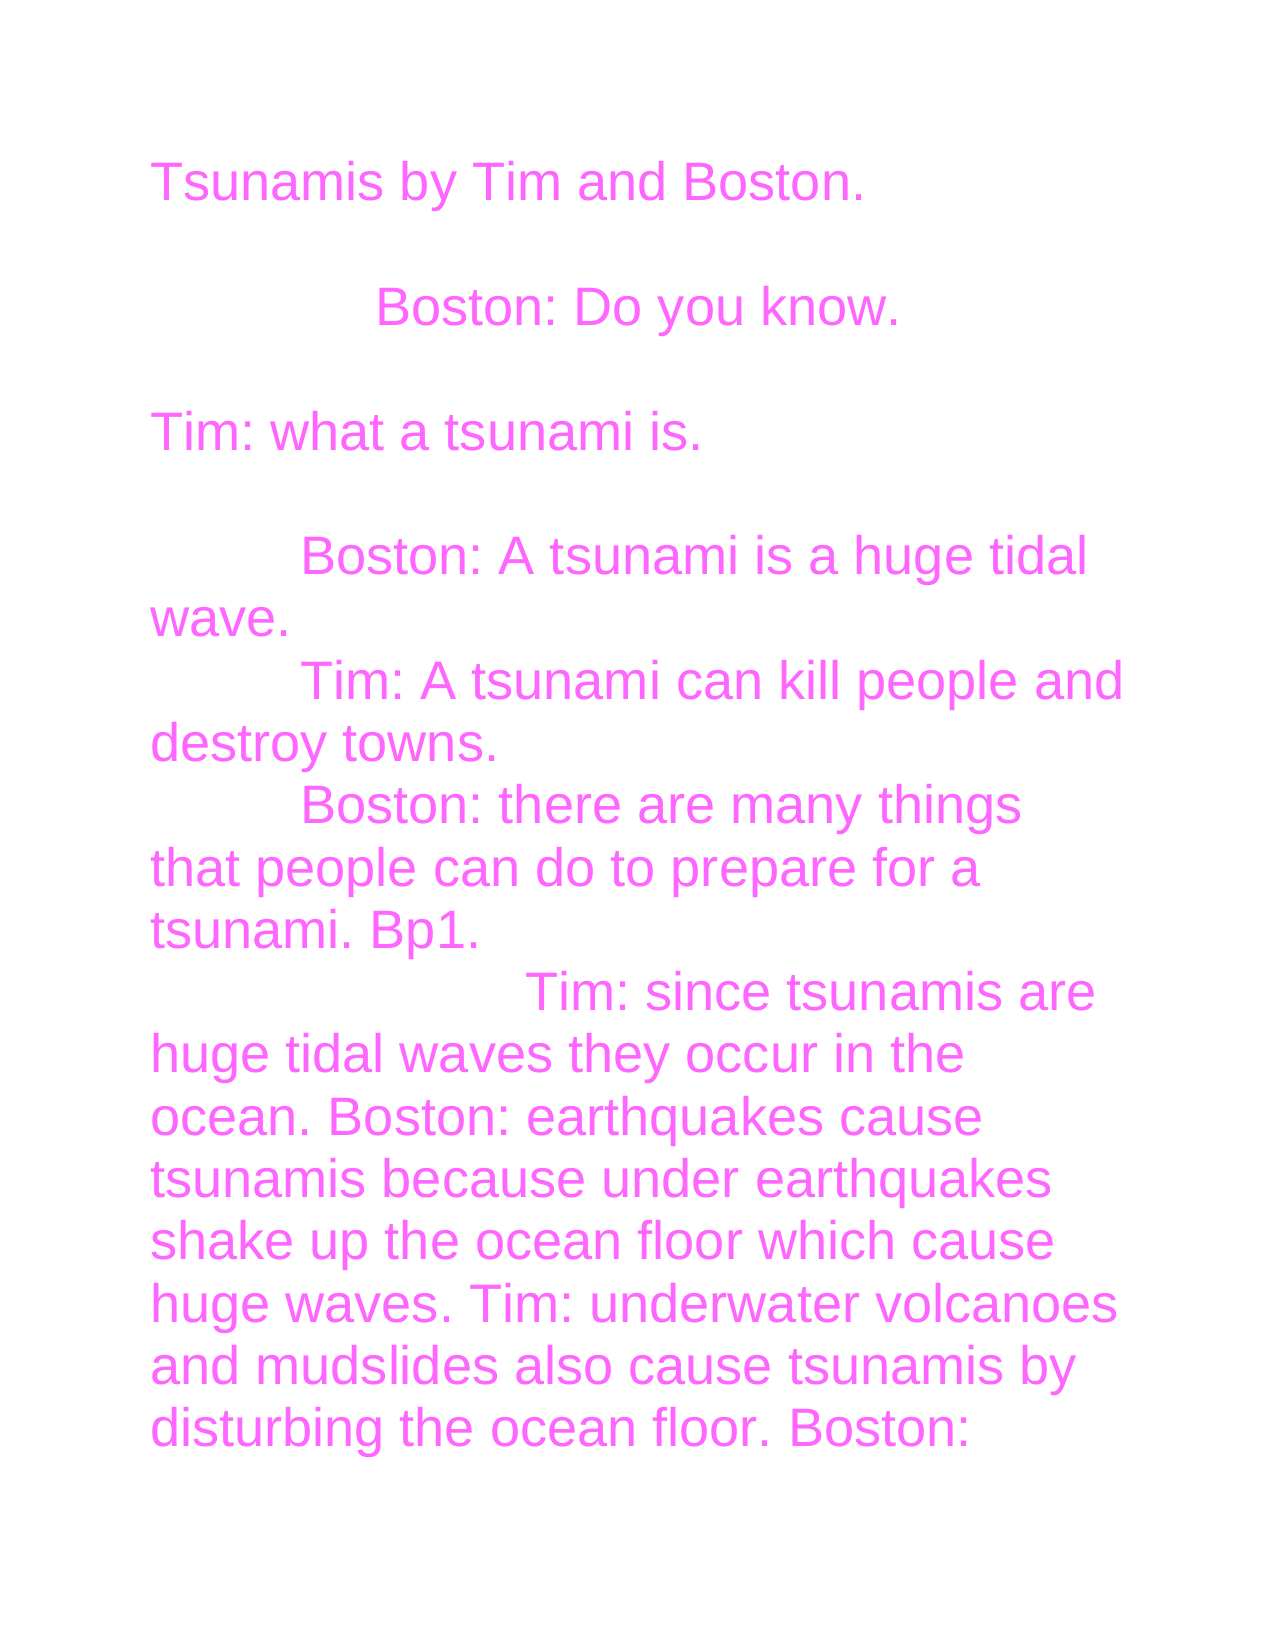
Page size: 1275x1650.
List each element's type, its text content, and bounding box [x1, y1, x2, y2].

text Tsunamis by Tim and Boston. Boston: Do you know. [150, 150, 1125, 337]
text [150, 399, 1125, 1458]
